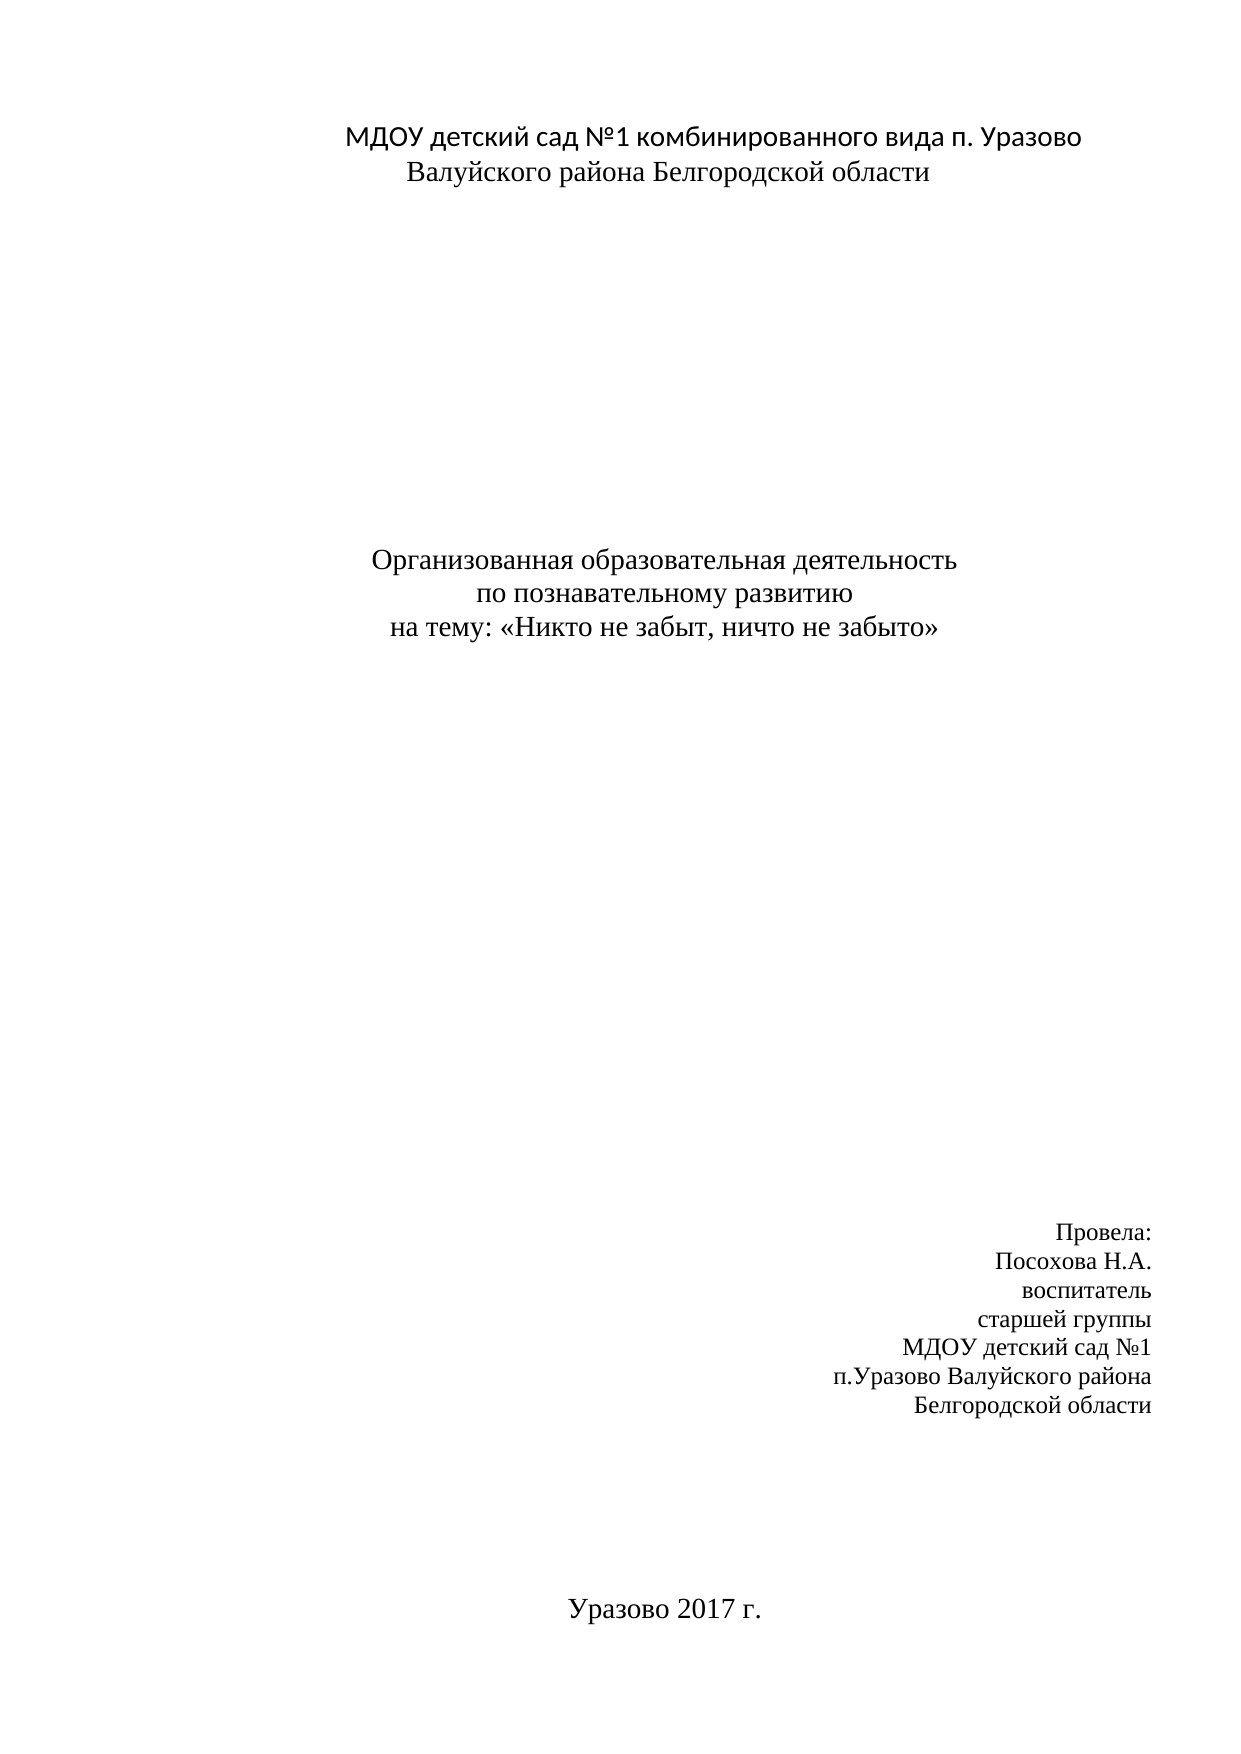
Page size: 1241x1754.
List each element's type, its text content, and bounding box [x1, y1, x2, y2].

text Белгородской области [177, 1390, 1152, 1419]
text воспитатель [177, 1275, 1152, 1304]
text на тему: «Никто не забыт, ничто не забыто» [177, 609, 1152, 642]
text Посохова Н.А. [177, 1246, 1152, 1275]
text Организованная образовательная деятельность [177, 542, 1152, 575]
text по познавательному развитию [177, 575, 1152, 609]
text Провела: [177, 1217, 1152, 1246]
text МДОУ детский сад №1 [177, 1332, 1152, 1361]
text Валуйского района Белгородской области [177, 154, 1152, 187]
text Уразово 2017 г. [177, 1591, 1152, 1625]
text старшей группы [177, 1304, 1152, 1332]
text п.Уразово Валуйского района [177, 1361, 1152, 1390]
text МДОУ детский сад №1 комбинированного вида п. Уразово [177, 118, 1152, 154]
